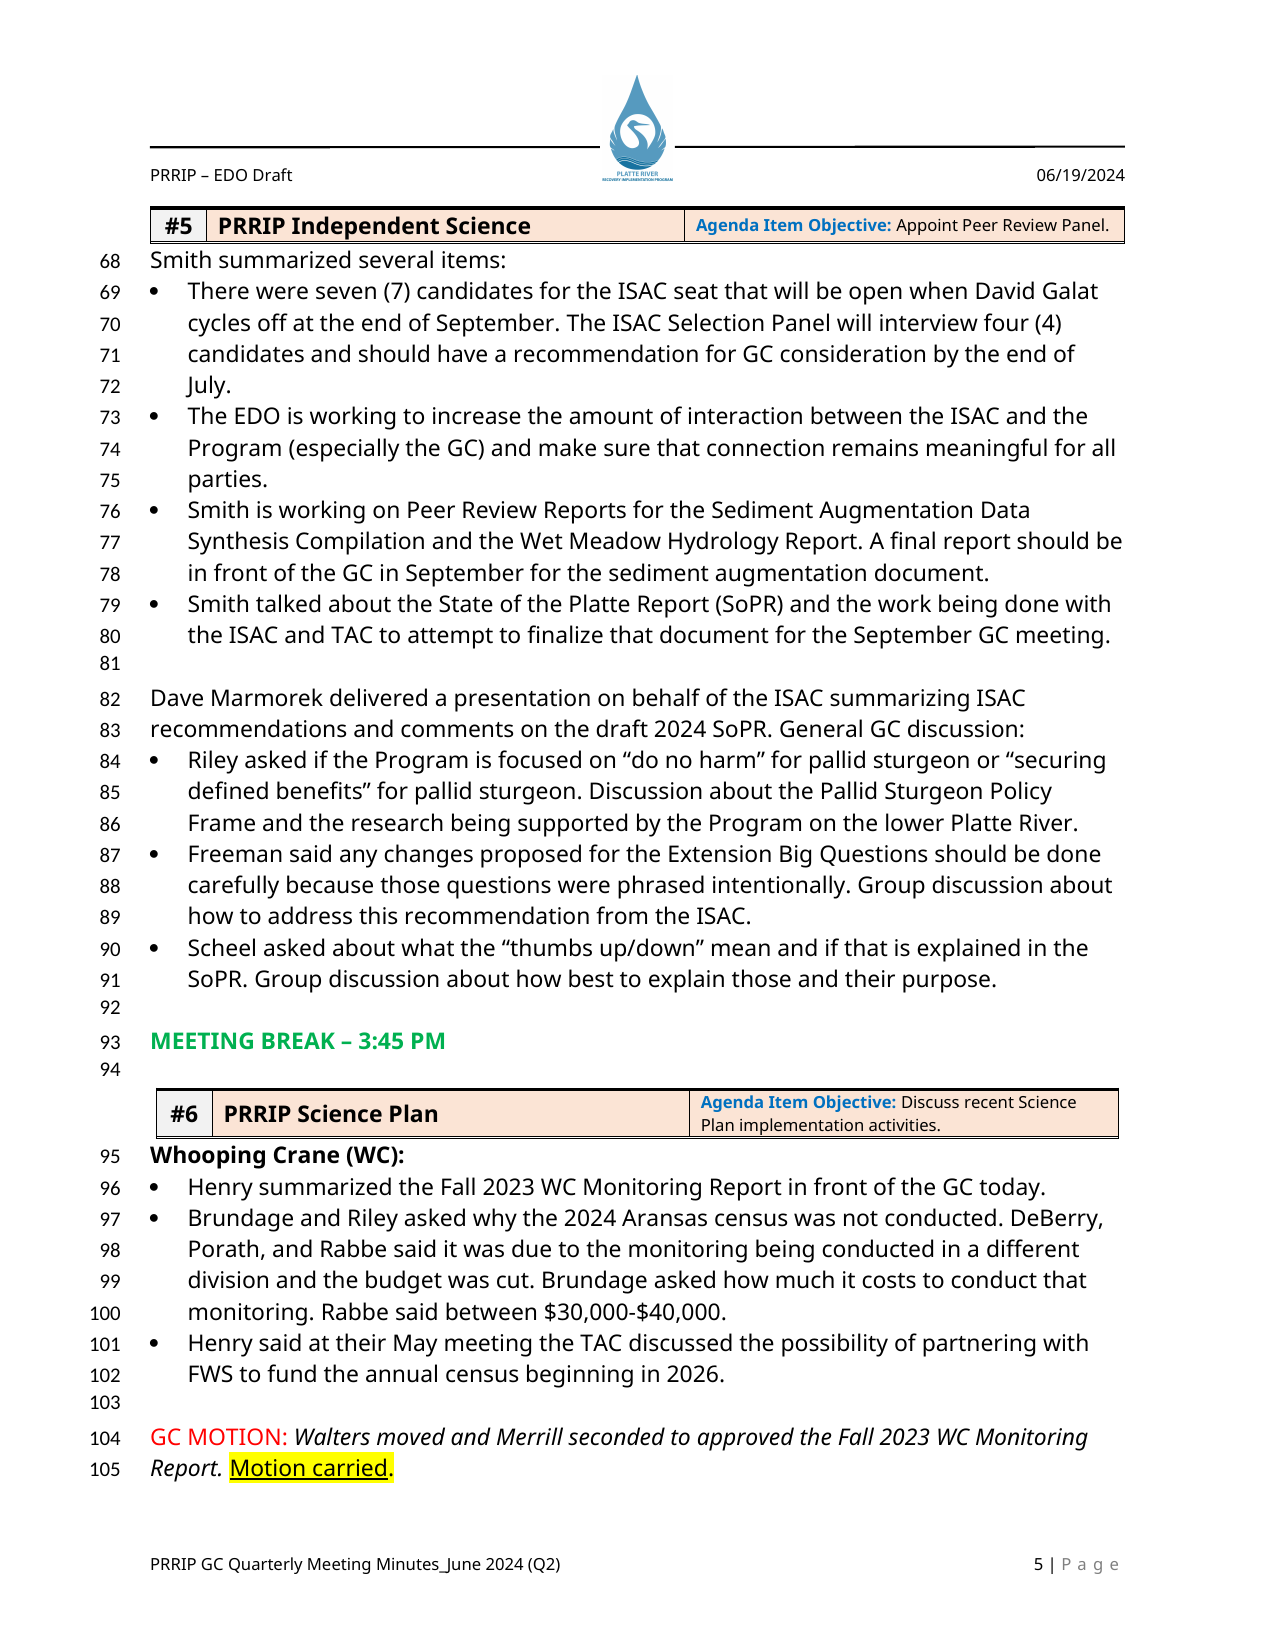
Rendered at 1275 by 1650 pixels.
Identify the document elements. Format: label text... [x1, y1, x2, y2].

list Smith is working on Peer Review Reports for the Sediment Augmentation Data Synthesis Compilation and the Wet Meadow Hydrology Report. A final report should be in front of the GC in September for the sediment augmentation document. [150, 494, 1125, 588]
table_header Agenda Item Objective: Appoint Peer Review Panel. [685, 210, 1124, 241]
list The EDO is working to increase the amount of interaction between the ISAC and the Program (especially the GC) and make sure that connection remains meaningful for all parties. [150, 400, 1125, 494]
list Henry said at their May meeting the TAC discussed the possibility of partnering with FWS to fund the annual census beginning in 2026. [150, 1327, 1125, 1389]
text Dave Marmorek delivered a presentation on behalf of the ISAC summarizing ISAC recommendations and comments on the draft 2024 SoPR. General GC discussion: [150, 681, 1125, 744]
list Smith talked about the State of the Platte Report (SoPR) and the work being done with the ISAC and TAC to attempt to finalize that document for the September GC meeting. [150, 588, 1125, 650]
list Henry summarized the Fall 2023 WC Monitoring Report in front of the GC today. [150, 1171, 1125, 1202]
table_header #5 [151, 210, 206, 241]
text MEETING BREAK – 3:45 PM [150, 1025, 1125, 1056]
text Smith summarized several items: [150, 244, 1125, 275]
text Whooping Crane (WC): [150, 1139, 1125, 1171]
text GC MOTION: Walters moved and Merrill seconded to approved the Fall 2023 WC Monitoring Report. Motion carried. [150, 1421, 1125, 1483]
table_header PRRIP Independent Science [207, 210, 684, 241]
list There were seven (7) candidates for the ISAC seat that will be open when David Galat cycles off at the end of September. The ISAC Selection Panel will interview four (4) candidates and should have a recommendation for GC consideration by the end of July. [150, 275, 1125, 400]
list Freeman said any changes proposed for the Extension Big Questions should be done carefully because those questions were phrased intentionally. Group discussion about how to address this recommendation from the ISAC. [150, 838, 1125, 931]
table_header PRRIP Science Plan [213, 1091, 689, 1136]
list Brundage and Riley asked why the 2024 Aransas census was not conducted. DeBerry, Porath, and Rabbe said it was due to the monitoring being conducted in a different division and the budget was cut. Brundage asked how much it costs to conduct that monitoring. Rabbe said between $30,000-$40,000. [150, 1202, 1125, 1327]
list Riley asked if the Program is focused on “do no harm” for pallid sturgeon or “securing defined benefits” for pallid sturgeon. Discussion about the Pallid Sturgeon Policy Frame and the research being supported by the Program on the lower Platte River. [150, 744, 1125, 838]
table_header Agenda Item Objective: Discuss recent Science Plan implementation activities. [690, 1091, 1118, 1136]
table_header #6 [157, 1091, 212, 1136]
picture [602, 75, 673, 182]
list Scheel asked about what the “thumbs up/down” mean and if that is explained in the SoPR. Group discussion about how best to explain those and their purpose. [150, 931, 1125, 994]
